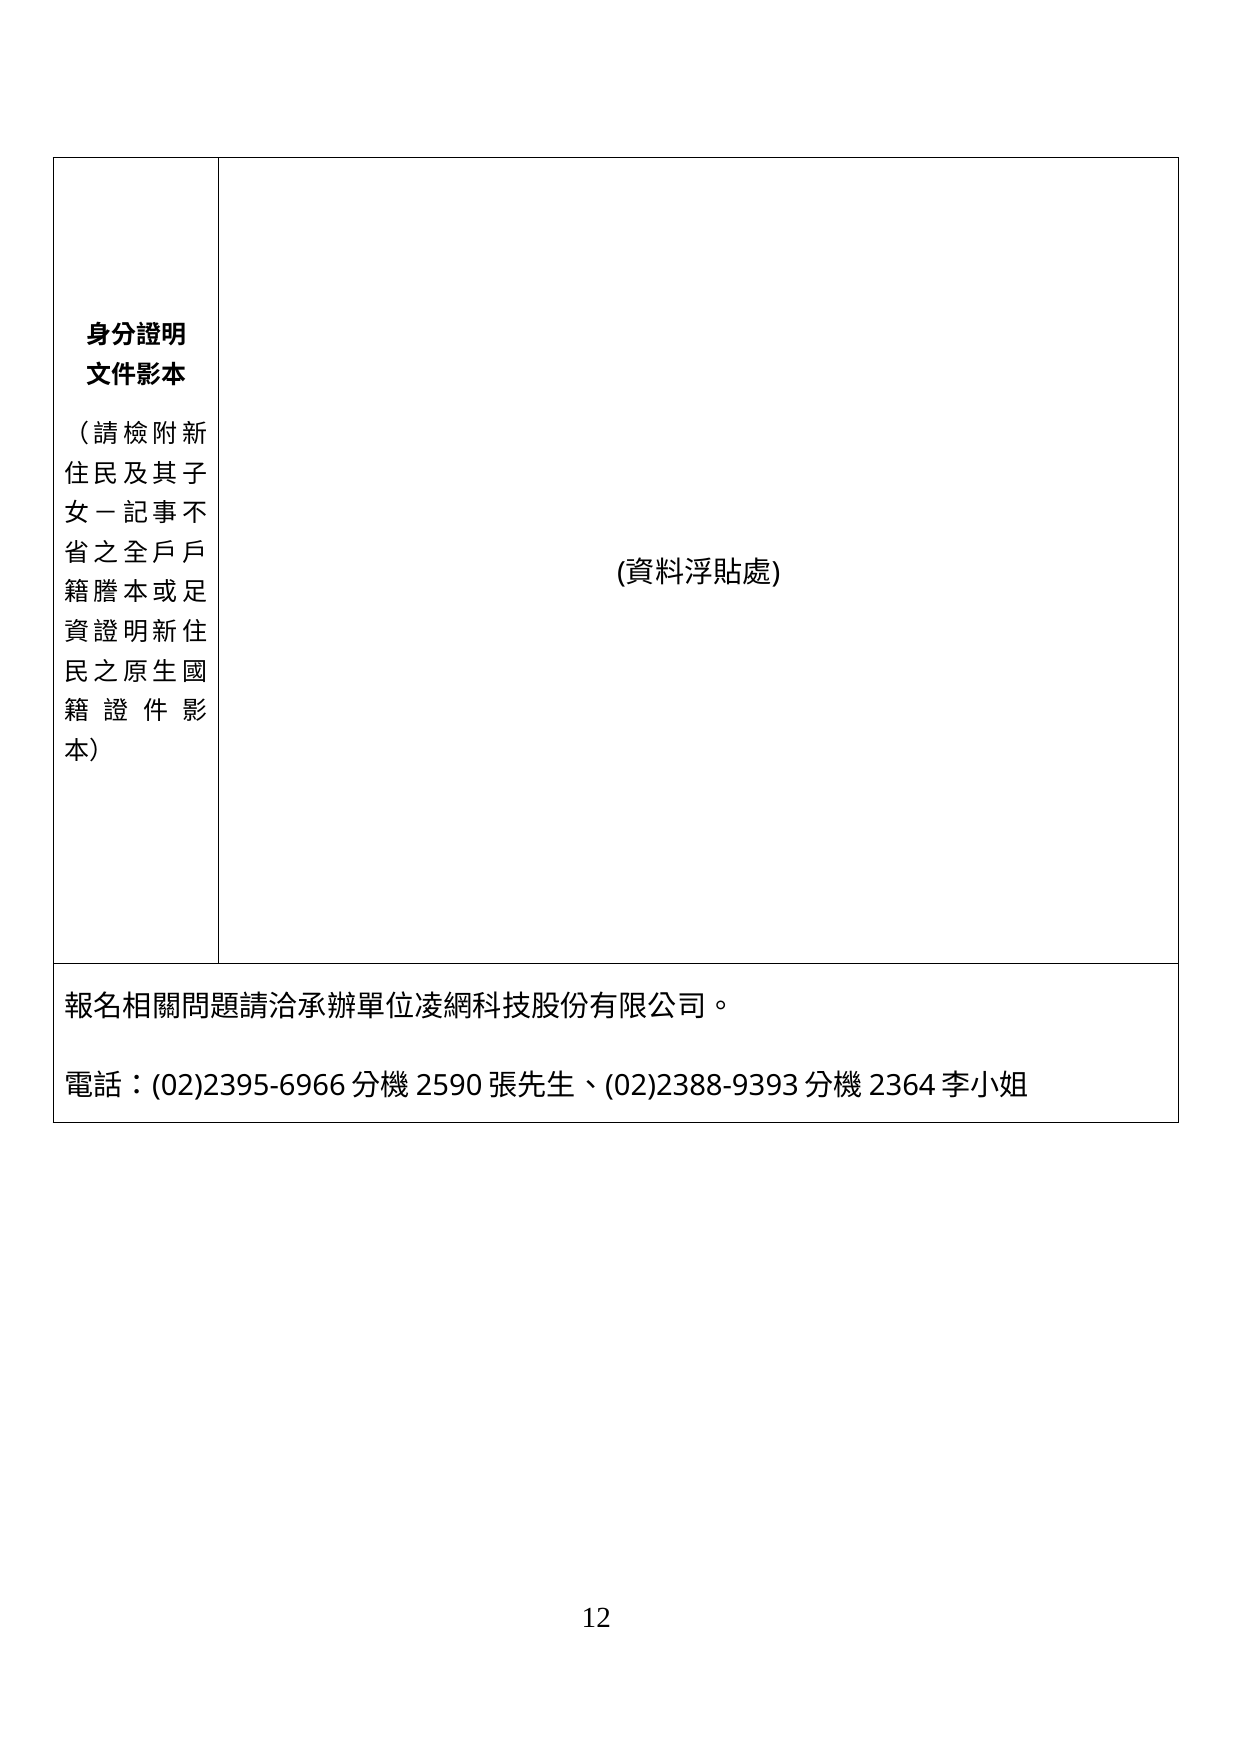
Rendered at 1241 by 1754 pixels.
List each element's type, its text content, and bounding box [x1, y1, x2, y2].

table_cell 報名相關問題請洽承辦單位凌網科技股份有限公司。 電話：(02)2395-6966分機2590張先生、(02)2388-9393分機2364李小姐 [54, 964, 1178, 1122]
table_cell (資料浮貼處) [219, 158, 1178, 963]
table_cell 身分證明 文件影本 （請檢附新住民及其子女－記事不省之全戶戶籍謄本或足資證明新住民之原生國籍證件影本） [54, 158, 218, 963]
